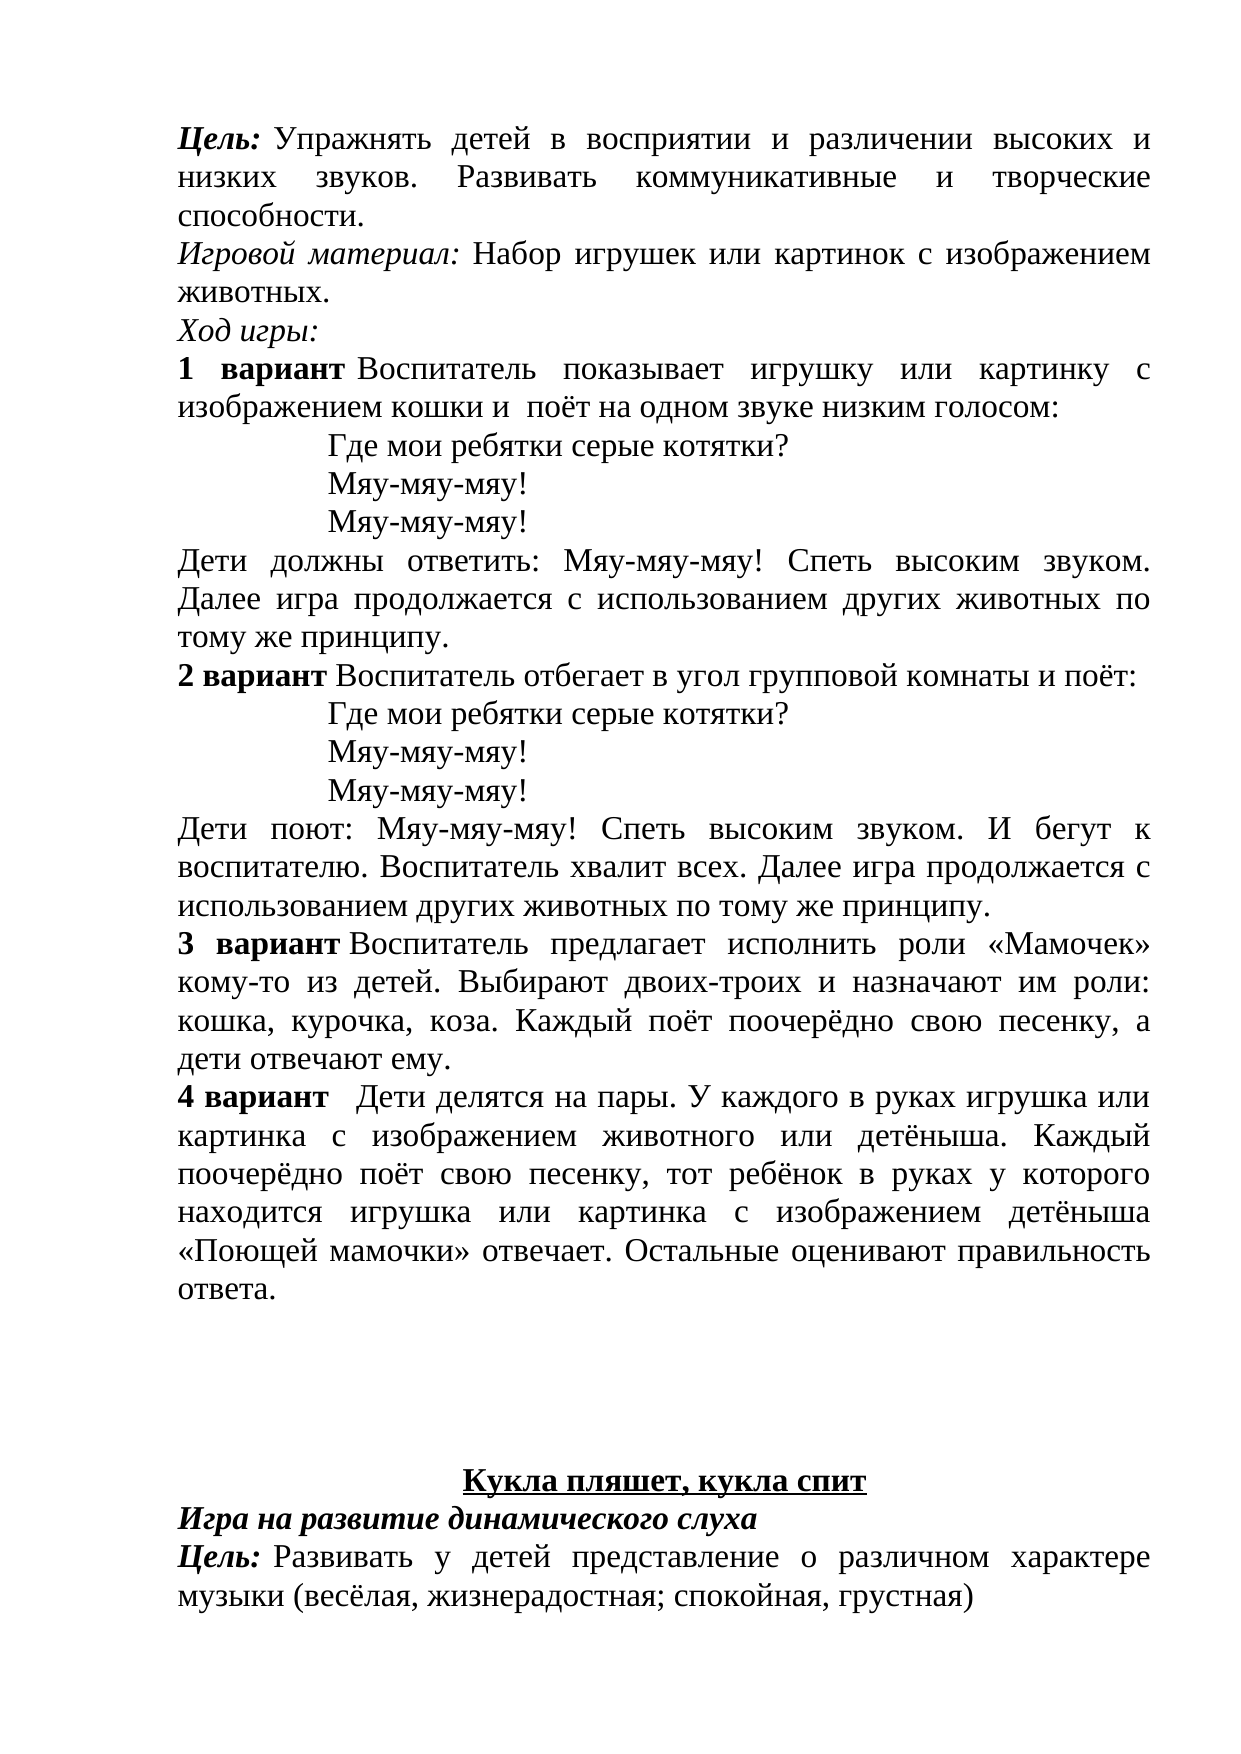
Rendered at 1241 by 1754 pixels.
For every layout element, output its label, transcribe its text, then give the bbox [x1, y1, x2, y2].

text Мяу-мяу-мяу! [177, 731, 1152, 770]
text Игровой материал: Набор игрушек или картинок с изображением животных. [177, 233, 1152, 310]
text 3 вариант Воспитатель предлагает исполнить роли «Мамочек» кому-то из детей. Выбирают двоих-троих и назначают им роли: кошка, курочка, коза. Каждый поёт поочерёдно свою песенку, а дети отвечают ему. [177, 923, 1152, 1076]
text Мяу-мяу-мяу! [177, 501, 1152, 540]
text Дети должны ответить: Мяу-мяу-мяу! Спеть высоким звуком. Далее игра продолжается с использованием других животных по тому же принципу. [177, 540, 1152, 655]
text 1 вариант Воспитатель показывает игрушку или картинку с изображением кошки и поёт на одном звуке низким голосом: [177, 348, 1152, 425]
text Ход игры: [177, 310, 1152, 348]
text Дети поют: Мяу-мяу-мяу! Спеть высоким звуком. И бегут к воспитателю. Воспитатель хвалит всех. Далее игра продолжается с использованием других животных по тому же принципу. [177, 808, 1152, 923]
text Где мои ребятки серые котятки? [177, 425, 1152, 463]
text Цель: Развивать у детей представление о различном характере музыки (весёлая, жизнерадостная; спокойная, грустная) [177, 1536, 1152, 1613]
text Цель: Упражнять детей в восприятии и различении высоких и низких звуков. Развивать коммуникативные и творческие способности. [177, 118, 1152, 233]
text 4 вариант Дети делятся на пары. У каждого в руках игрушка или картинка с изображением животного или детёныша. Каждый поочерёдно поёт свою песенку, тот ребёнок в руках у которого находится игрушка или картинка с изображением детёныша «Поющей мамочки» отвечает. Остальные оценивают правильность ответа. [177, 1076, 1152, 1306]
text Мяу-мяу-мяу! [177, 463, 1152, 501]
text Кукла пляшет, кукла спит [177, 1460, 1152, 1498]
text Где мои ребятки серые котятки? [177, 693, 1152, 731]
text Игра на развитие динамического слуха [177, 1498, 1152, 1536]
text 2 вариант Воспитатель отбегает в угол групповой комнаты и поёт: [177, 655, 1152, 693]
text Мяу-мяу-мяу! [177, 770, 1152, 808]
